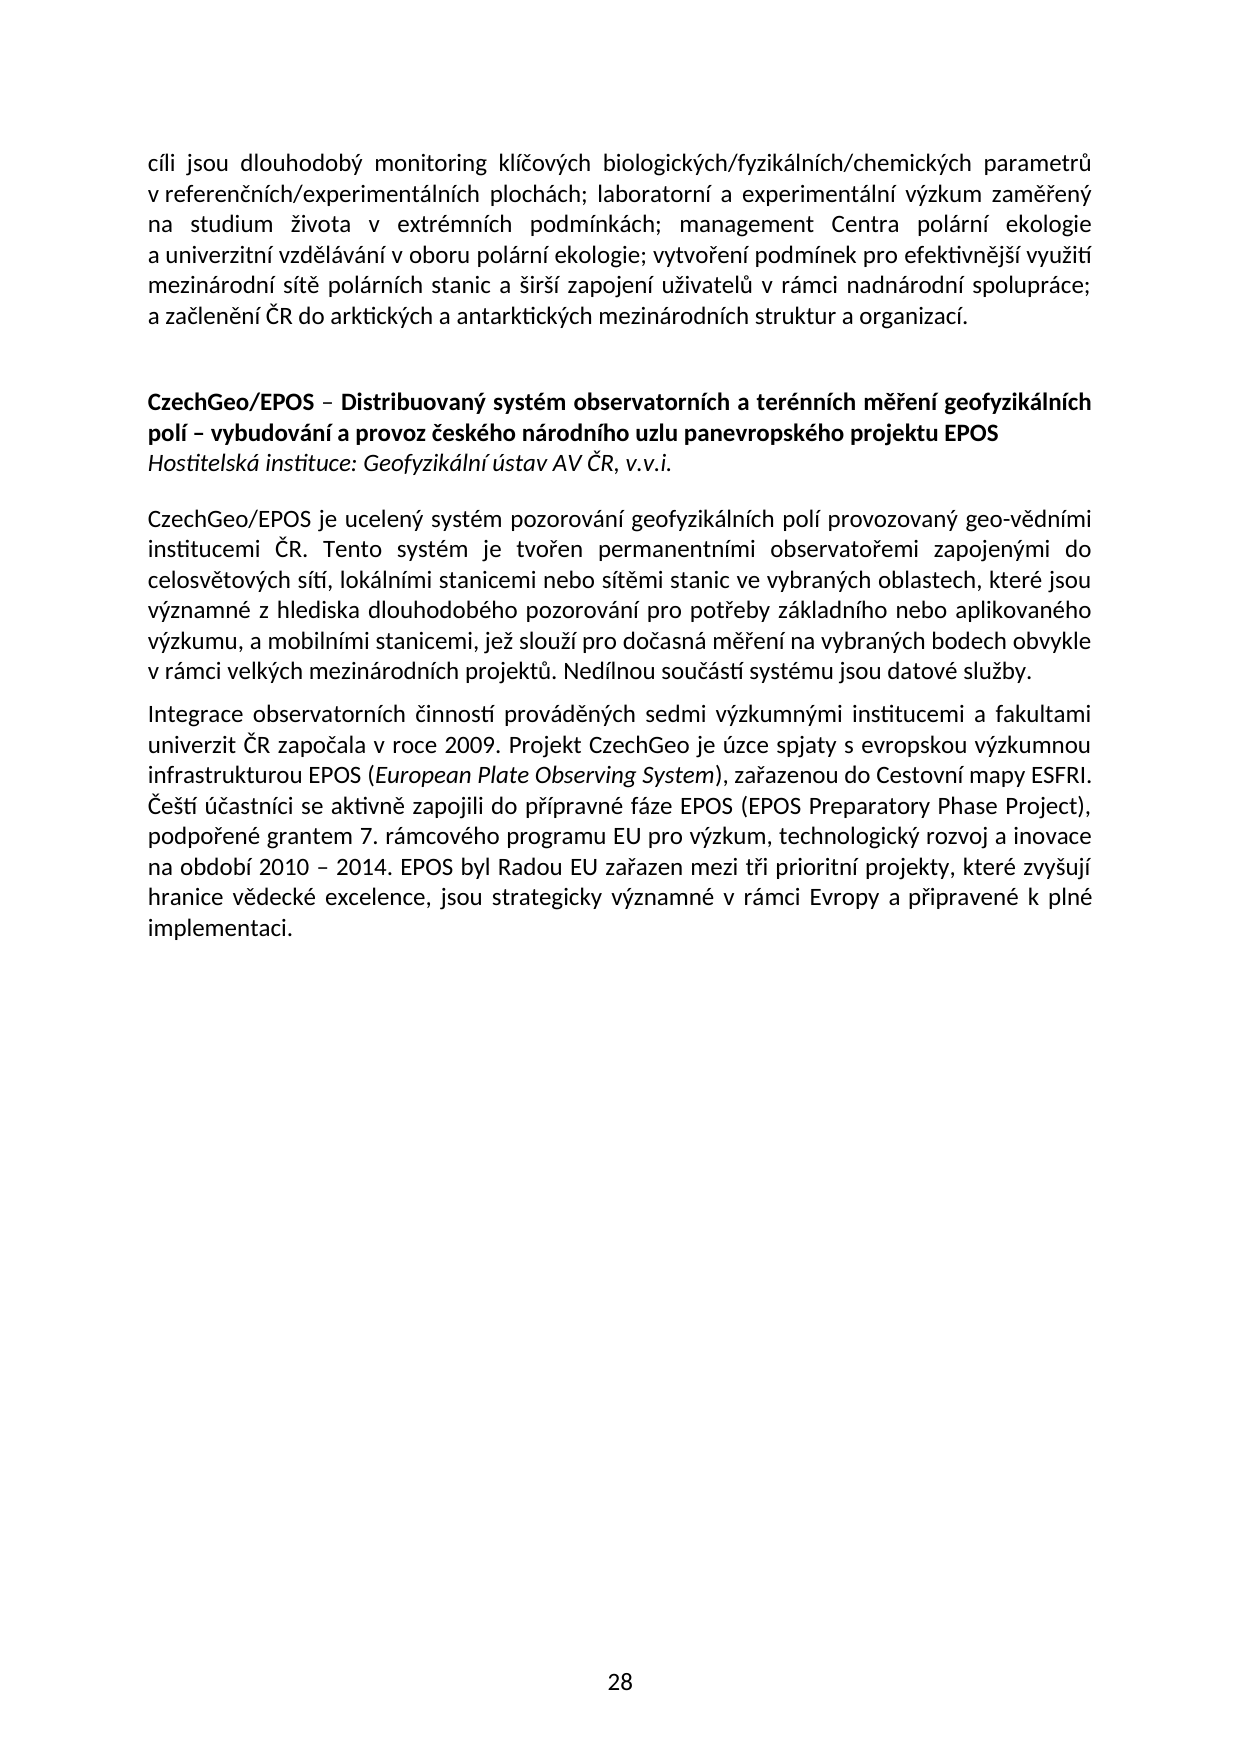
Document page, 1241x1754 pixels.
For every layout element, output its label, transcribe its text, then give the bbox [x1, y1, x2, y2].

text CzechGeo/EPOS je ucelený systém pozorování geofyzikálních polí provozovaný geo-vědními institucemi ČR. Tento systém je tvořen permanentními observatořemi zapojenými do celosvětových sítí, lokálními stanicemi nebo sítěmi stanic ve vybraných oblastech, které jsou významné z hlediska dlouhodobého pozorování pro potřeby základního nebo aplikovaného výzkumu, a mobilními stanicemi, jež slouží pro dočasná měření na vybraných bodech obvykle v rámci velkých mezinárodních projektů. Nedílnou součástí systému jsou datové služby. [148, 503, 1093, 686]
text CzechGeo/EPOS – Distribuovaný systém observatorních a terénních měření geofyzikálních polí – vybudování a provoz českého národního uzlu panevropského projektu EPOS [148, 386, 1093, 447]
text Hostitelská instituce: Geofyzikální ústav AV ČR, v.v.i. [148, 447, 1093, 478]
text Integrace observatorních činností prováděných sedmi výzkumnými institucemi a fakultami univerzit ČR započala v roce 2009. Projekt CzechGeo je úzce spjaty s evropskou výzkumnou infrastrukturou EPOS (European Plate Observing System), zařazenou do Cestovní mapy ESFRI. Čeští účastníci se aktivně zapojili do přípravné fáze EPOS (EPOS Preparatory Phase Project), podpořené grantem 7. rámcového programu EU pro výzkum, technologický rozvoj a inovace na období 2010 – 2014. EPOS byl Radou EU zařazen mezi tři prioritní projekty, které zvyšují hranice vědecké excelence, jsou strategicky významné v rámci Evropy a připravené k plné implementaci. [148, 698, 1093, 943]
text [148, 148, 1093, 331]
